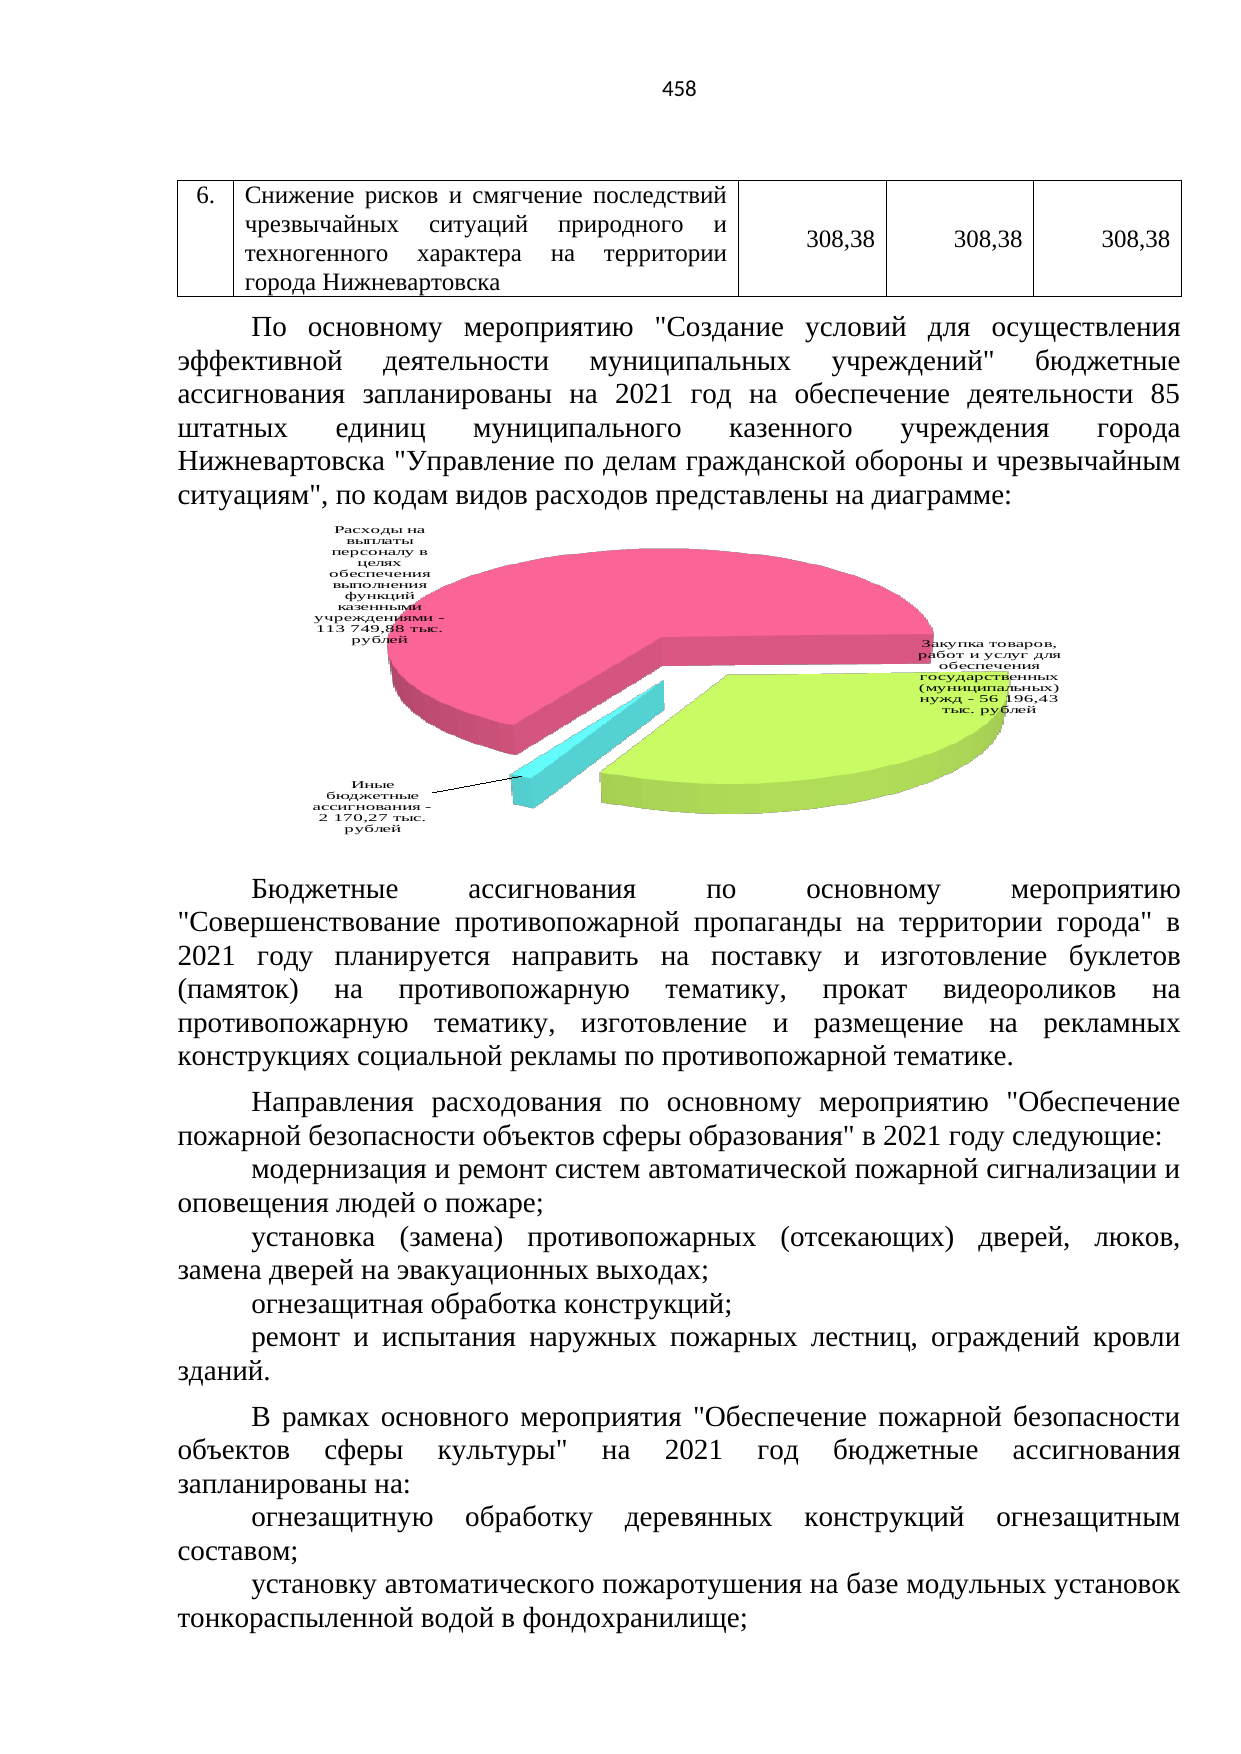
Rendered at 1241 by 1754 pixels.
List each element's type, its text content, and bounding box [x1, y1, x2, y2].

text установка (замена) противопожарных (отсекающих) дверей, люков, замена дверей на эвакуационных выходах; [177, 1219, 1181, 1286]
text Направления расходования по основному мероприятию "Обеспечение пожарной безопасности объектов сферы образования" в 2021 году следующие: [177, 1084, 1181, 1152]
text По основному мероприятию "Создание условий для осуществления эффективной деятельности муниципальных учреждений" бюджетные ассигнования запланированы на 2021 год на обеспечение деятельности 85 штатных единиц муниципального казенного учреждения города Нижневартовска "Управление по делам гражданской обороны и чрезвычайным ситуациям", по кодам видов расходов представлены на диаграмме: [177, 309, 1181, 510]
text огнезащитная обработка конструкций; [177, 1286, 1181, 1319]
text В рамках основного мероприятия "Обеспечение пожарной безопасности объектов сферы культуры" на 2021 год бюджетные ассигнования запланированы на: [177, 1399, 1181, 1499]
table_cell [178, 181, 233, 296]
text ремонт и испытания наружных пожарных лестниц, ограждений кровли зданий. [177, 1319, 1181, 1386]
text модернизация и ремонт систем автоматической пожарной сигнализации и оповещения людей о пожаре; [177, 1152, 1181, 1219]
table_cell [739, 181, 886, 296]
text огнезащитную обработку деревянных конструкций огнезащитным составом; [177, 1499, 1181, 1567]
text установку автоматического пожаротушения на базе модульных установок тонкораспыленной водой в фондохранилище; [177, 1567, 1181, 1634]
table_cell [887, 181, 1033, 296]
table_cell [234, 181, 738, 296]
text Бюджетные ассигнования по основному мероприятию "Совершенствование противопожарной пропаганды на территории города" в 2021 году планируется направить на поставку и изготовление буклетов (памяток) на противопожарную тематику, прокат видеороликов на противопожарную тематику, изготовление и размещение на рекламных конструкциях социальной рекламы по противопожарной тематике. [177, 871, 1181, 1072]
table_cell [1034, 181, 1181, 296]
